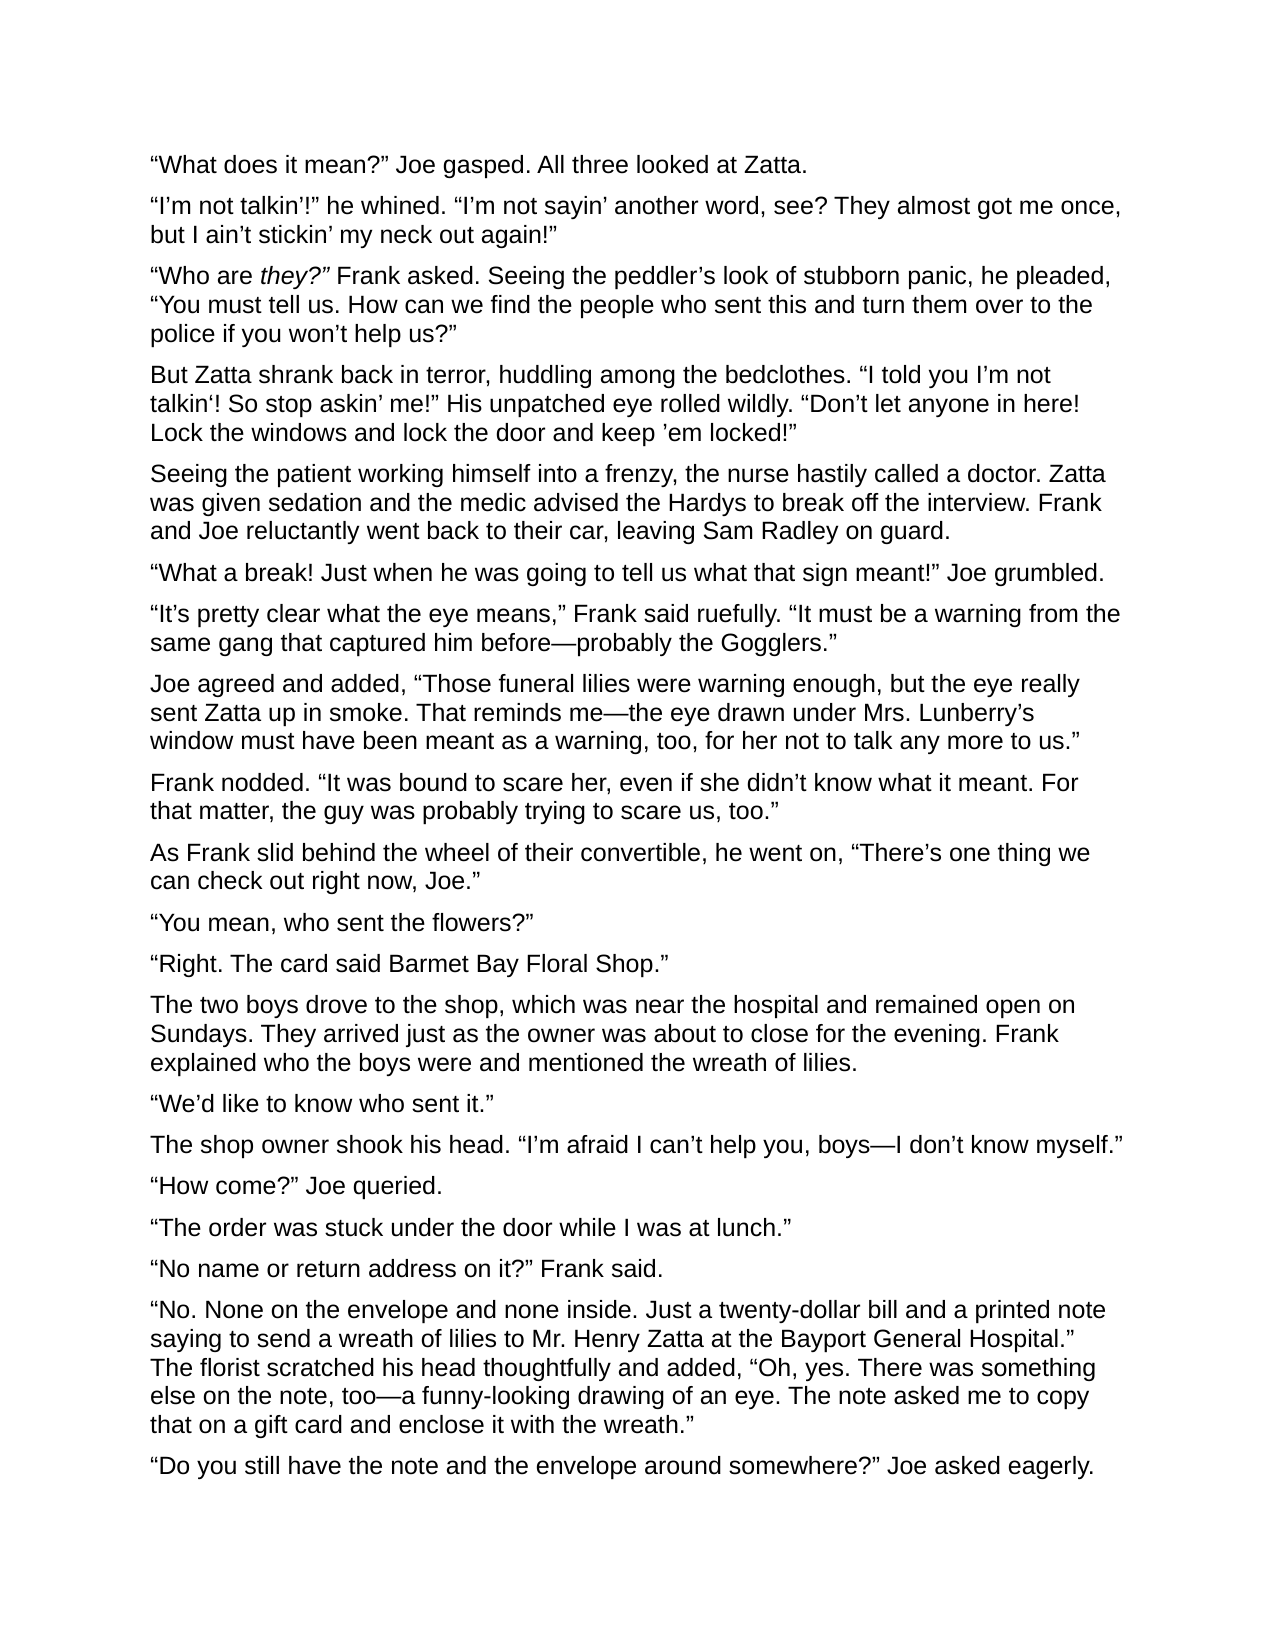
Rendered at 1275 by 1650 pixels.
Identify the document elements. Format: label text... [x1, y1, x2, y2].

text “What a break! Just when he was going to tell us what that sign meant!” Joe grumbled. [150, 557, 1125, 586]
text “No. None on the envelope and none inside. Just a twenty-dollar bill and a printed note saying to send a wreath of lilies to Mr. Henry Zatta at the Bayport General Hospital.” The florist scratched his head thoughtfully and added, “Oh, yes. There was something else on the note, too—a funny-looking drawing of an eye. The note asked me to copy that on a gift card and enclose it with the wreath.” [150, 1295, 1125, 1439]
text “No name or return address on it?” Frank said. [150, 1254, 1125, 1282]
text The shop owner shook his head. “I’m afraid I can’t help you, boys—I don’t know myself.” [150, 1130, 1125, 1159]
text Seeing the patient working himself into a frenzy, the nurse hastily called a doctor. Zatta was given sedation and the medic advised the Hardys to break off the interview. Frank and Joe reluctantly went back to their car, leaving Sam Radley on guard. [150, 459, 1125, 545]
text “I’m not talkin’!” he whined. “I’m not sayin’ another word, see? They almost got me once, but I ain’t stickin’ my neck out again!” [150, 191, 1125, 249]
text “How come?” Joe queried. [150, 1171, 1125, 1200]
text The two boys drove to the shop, which was near the hospital and remained open on Sundays. They arrived just as the owner was about to close for the evening. Frank explained who the boys were and mentioned the wreath of lilies. [150, 990, 1125, 1076]
text Frank nodded. “It was bound to scare her, even if she didn’t know what it meant. For that matter, the guy was probably trying to scare us, too.” [150, 767, 1125, 825]
text “The order was stuck under the door while I was at lunch.” [150, 1212, 1125, 1241]
text “Right. The card said Barmet Bay Floral Shop.” [150, 949, 1125, 977]
text Joe agreed and added, “Those funeral lilies were warning enough, but the eye really sent Zatta up in smoke. That reminds me—the eye drawn under Mrs. Lunberry’s window must have been meant as a warning, too, for her not to talk any more to us.” [150, 669, 1125, 755]
text “You mean, who sent the flowers?” [150, 907, 1125, 936]
text But Zatta shrank back in terror, huddling among the bedclothes. “I told you I’m not talkin‘! So stop askin’ me!” His unpatched eye rolled wildly. “Don’t let anyone in here! Lock the windows and lock the door and keep ’em locked!” [150, 360, 1125, 446]
text “We’d like to know who sent it.” [150, 1089, 1125, 1117]
text “Who are they?” Frank asked. Seeing the peddler’s look of stubborn panic, he pleaded, “You must tell us. How can we find the people who sent this and turn them over to the police if you won’t help us?” [150, 261, 1125, 347]
text As Frank slid behind the wheel of their convertible, he went on, “There’s one thing we can check out right now, Joe.” [150, 837, 1125, 895]
text “What does it mean?” Joe gasped. All three looked at Zatta. [150, 150, 1125, 179]
text “It’s pretty clear what the eye means,” Frank said ruefully. “It must be a warning from the same gang that captured him before—probably the Gogglers.” [150, 599, 1125, 656]
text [150, 1451, 1125, 1480]
